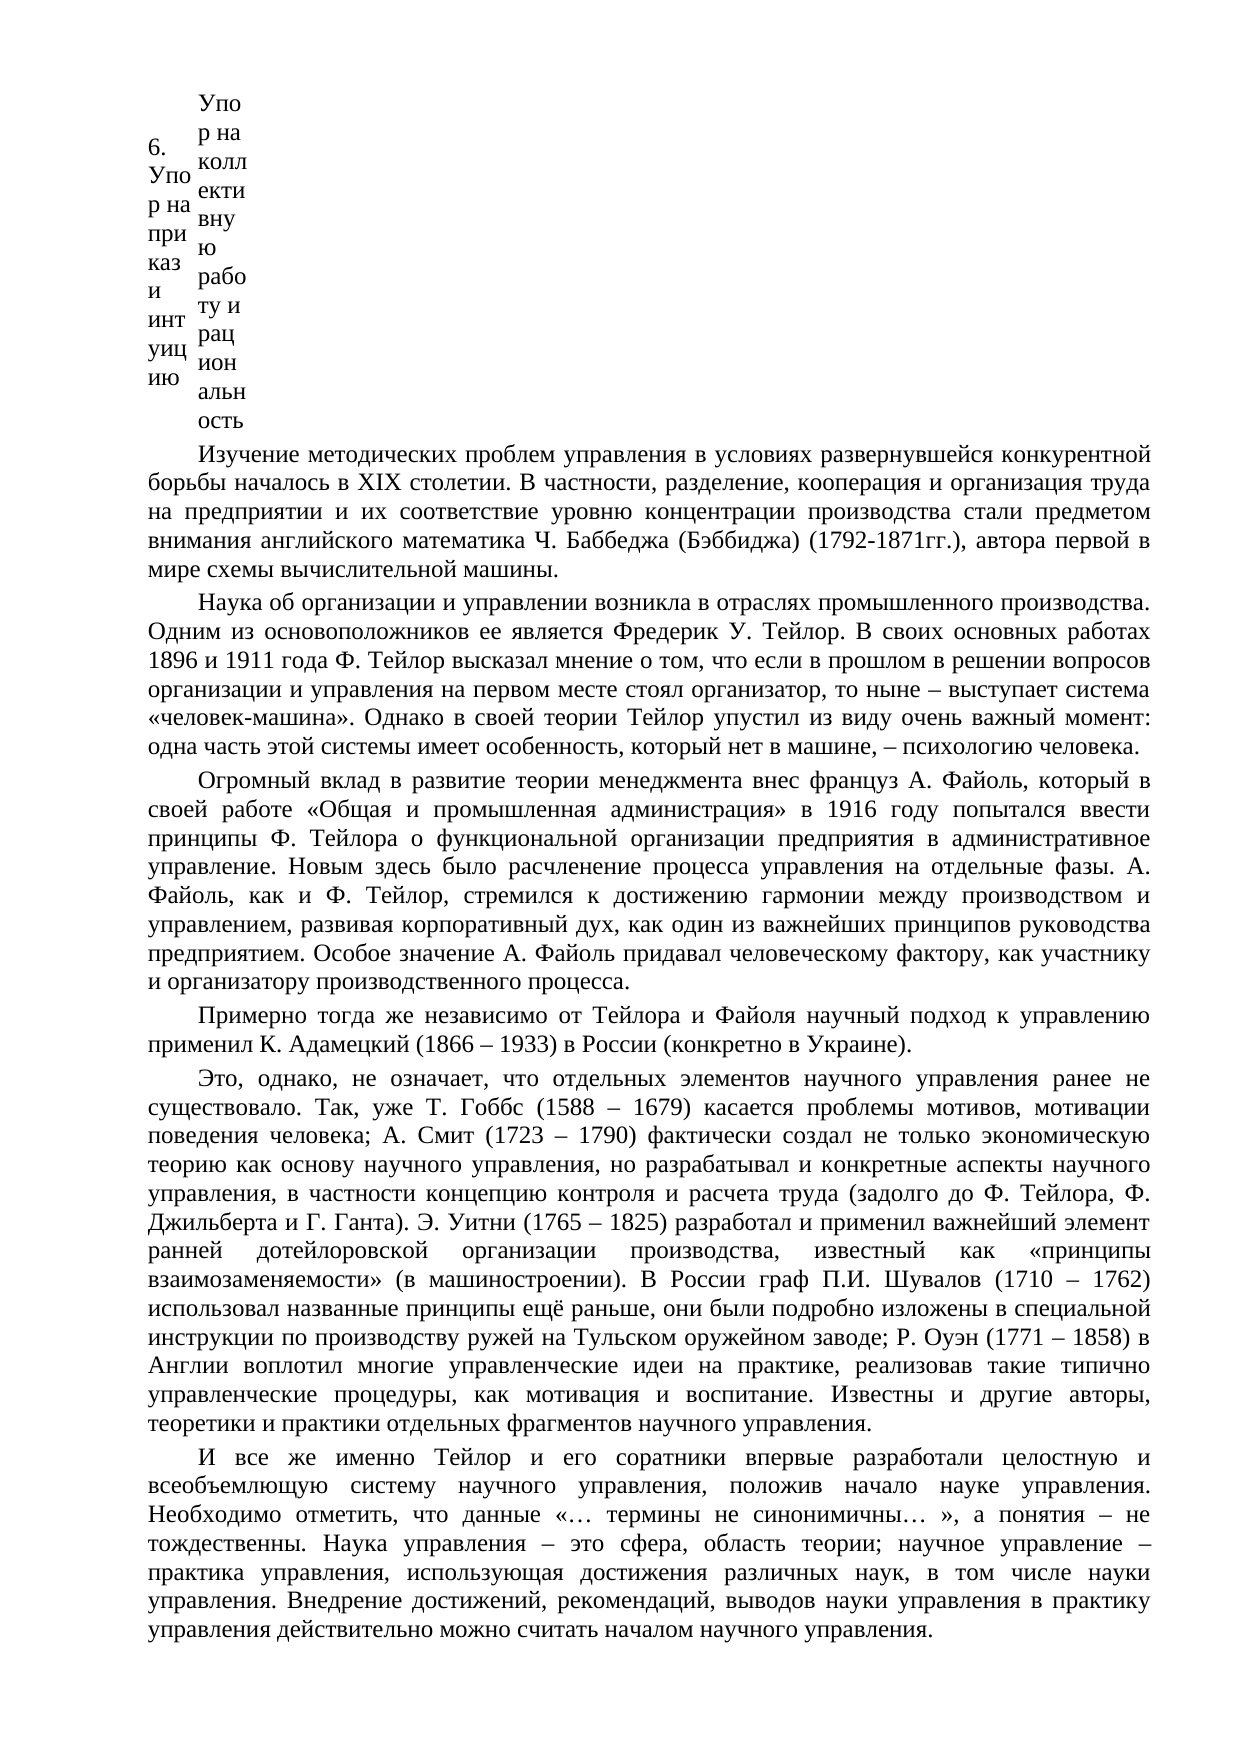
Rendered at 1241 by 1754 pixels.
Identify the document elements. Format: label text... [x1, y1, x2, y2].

text Изучение методических проблем управления в условиях развернувшейся конкурентной борьбы началось в XIX столетии. В частности, разделение, кооперация и организация труда на предприятии и их соответствие уровню концентрации производства стали предметом внимания английского математика Ч. Баббеджа (Бэббиджа) (1792-1871гг.), автора первой в мире схемы вычислительной машины. [148, 439, 1152, 582]
text Огромный вклад в развитие теории менеджмента внес француз А. Файоль, который в своей работе «Общая и промышленная администрация» в 1916 году попытался ввести принципы Ф. Тейлора о функциональной организации предприятия в административное управление. Новым здесь было расчленение процесса управления на отдельные фазы. А. Файоль, как и Ф. Тейлор, стремился к достижению гармонии между производством и управлением, развивая корпоративный дух, как один из важнейших принципов руководства предприятием. Особое значение А. Файоль придавал человеческому фактору, как участнику и организатору производственного процесса. [148, 765, 1152, 995]
text Примерно тогда же независимо от Тейлора и Файоля научный подход к управлению применил К. Адамецкий (1866 – 1933) в России (конкретно в Украине). [148, 1000, 1152, 1058]
table_cell 6. Упор на приказ и интуицию [148, 89, 198, 433]
text Наука об организации и управлении возникла в отраслях промышленного производства. Одним из основоположников ее является Фредерик У. Тейлор. В своих основных работах 1896 и 1911 года Ф. Тейлор высказал мнение о том, что если в прошлом в решении вопросов организации и управления на первом месте стоял организатор, то ныне – выступает система «человек-машина». Однако в своей теории Тейлор упустил из виду очень важный момент: одна часть этой системы имеет особенность, который нет в машине, – психологию человека. [148, 587, 1152, 760]
text И все же именно Тейлор и его соратники впервые разработали целостную и всеобъемлющую систему научного управления, положив начало науке управления. Необходимо отметить, что данные «… термины не синонимичны… », а понятия – не тождественны. Наука управления – это сфера, область теории; научное управление – практика управления, использующая достижения различных наук, в том числе науки управления. Внедрение достижений, рекомендаций, выводов науки управления в практику управления действительно можно считать началом научного управления. [148, 1442, 1152, 1643]
table_cell Упор на коллективную работу и рациональность [198, 89, 248, 433]
text Это, однако, не означает, что отдельных элементов научного управления ранее не существовало. Так, уже Т. Гоббс (1588 – 1679) касается проблемы мотивов, мотивации поведения человека; А. Смит (1723 – 1790) фактически создал не только экономическую теорию как основу научного управления, но разрабатывал и конкретные аспекты научного управления, в частности концепцию контроля и расчета труда (задолго до Ф. Тейлора, Ф. Джильберта и Г. Ганта). Э. Уитни (1765 – 1825) разработал и применил важнейший элемент ранней дотейлоровской организации производства, известный как «принципы взаимозаменяемости» (в машиностроении). В России граф П.И. Шувалов (1710 – 1762) использовал названные принципы ещё раньше, они были подробно изложены в специальной инструкции по производству ружей на Тульском оружейном заводе; Р. Оуэн (1771 – 1858) в Англии воплотил многие управленческие идеи на практике, реализовав такие типично управленческие процедуры, как мотивация и воспитание. Известны и другие авторы, теоретики и практики отдельных фрагментов научного управления. [148, 1063, 1152, 1437]
